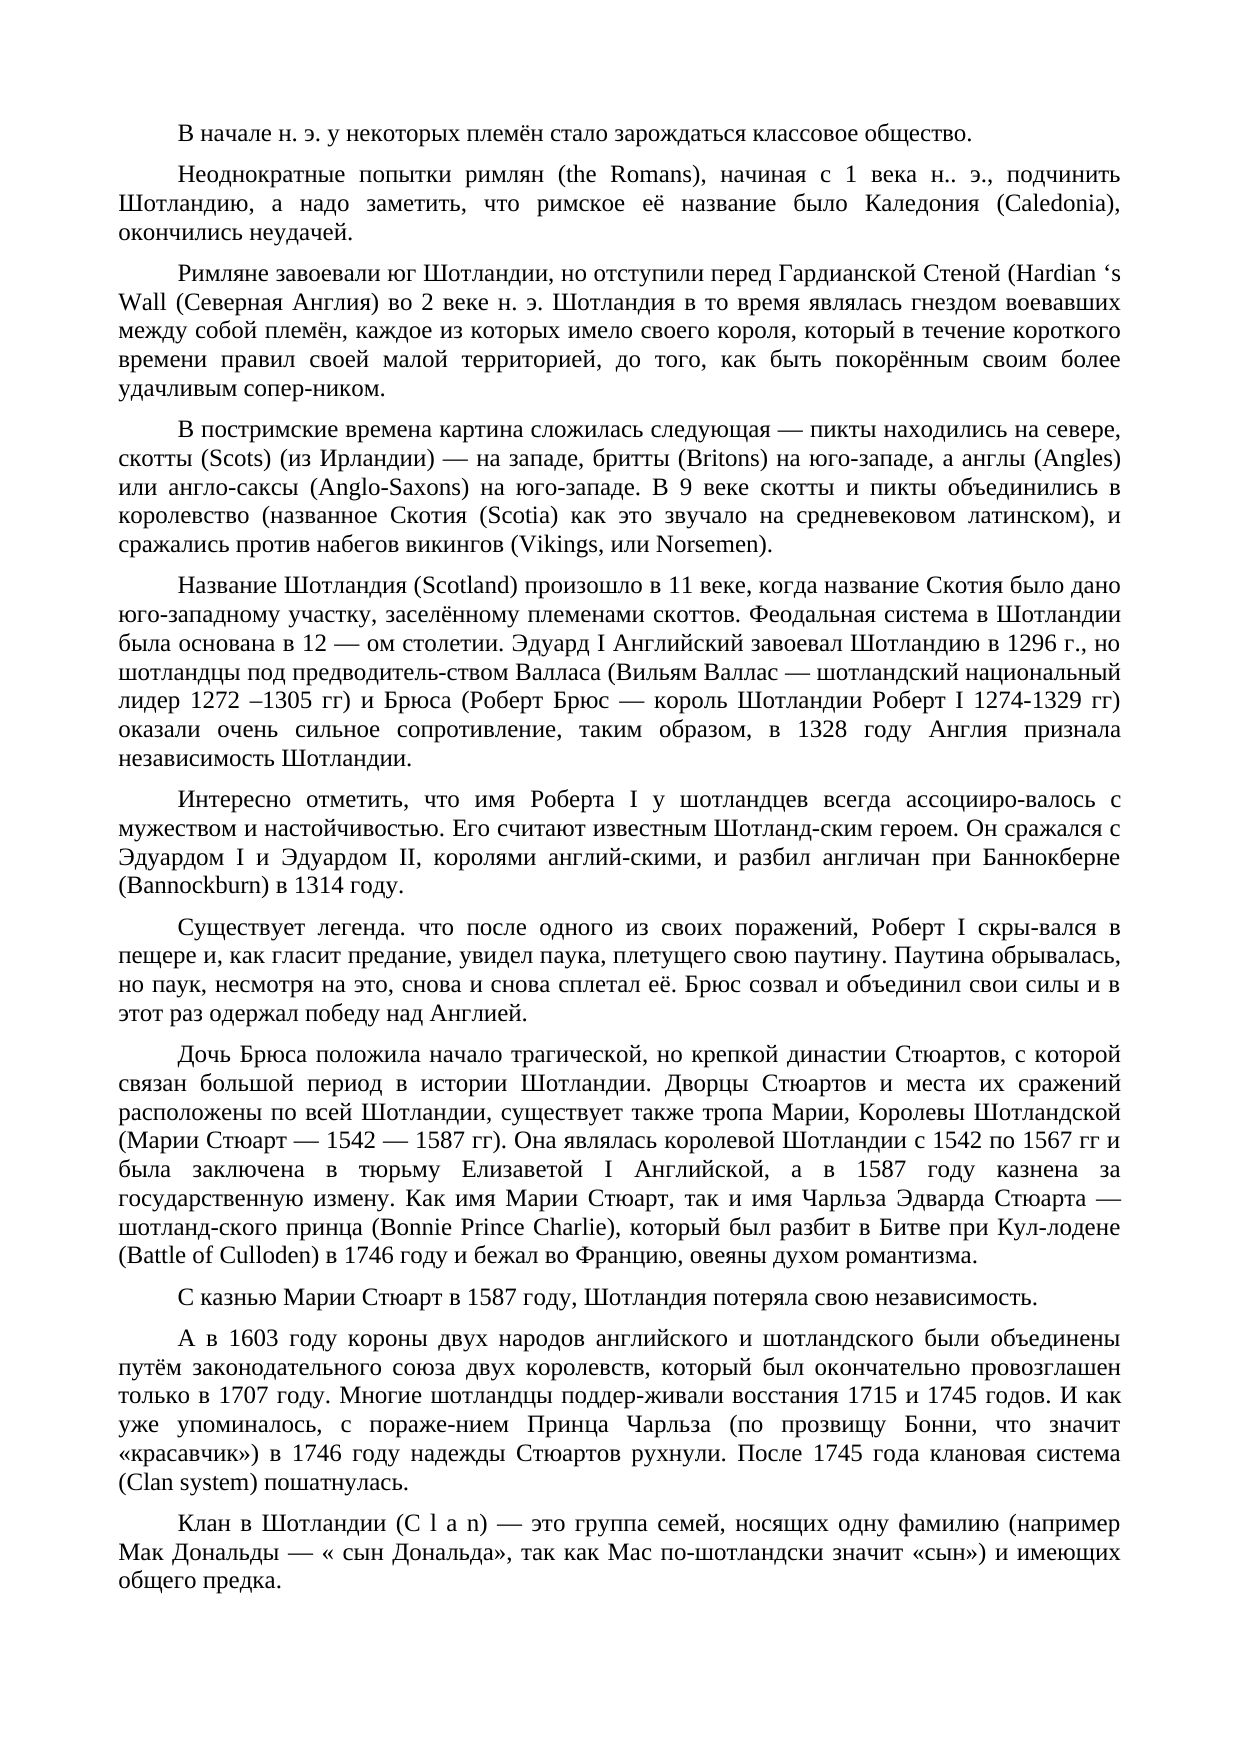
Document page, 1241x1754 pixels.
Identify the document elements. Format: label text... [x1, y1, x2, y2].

text А в 1603 году короны двух народов английского и шотландского были объединены путём законодательного союза двух королевств, который был окончательно провозглашен только в 1707 году. Многие шотландцы поддер-живали восстания 1715 и 1745 годов. И как уже упоминалось, с пораже-нием Принца Чарльза (по прозвищу Бонни, что значит «красавчик») в 1746 году надежды Стюартов рухнули. После 1745 года клановая система (Сlan system) пошатнулась. [118, 1323, 1122, 1496]
text С казнью Марии Стюарт в 1587 году, Шотландия потеряла свою независимость. [118, 1282, 1122, 1311]
text Римляне завоевали юг Шотландии, но отступили перед Гардианской Стеной (Hardian ‘s Wall (Северная Англия) во 2 веке н. э. Шотландия в то время являлась гнездом воевавших между собой племён, каждое из которых имело своего короля, который в течение короткого времени правил своей малой территорией, до того, как быть покорённым своим более удачливым сопер-ником. [118, 258, 1122, 402]
text Интересно отметить, что имя Роберта I у шотландцев всегда ассоцииро-валось с мужеством и настойчивостью. Его считают известным Шотланд-ским героем. Он сражался с Эдуардом I и Эдуардом II, королями англий-скими, и разбил англичан при Баннокберне (Bannockburn) в 1314 году. [118, 784, 1122, 899]
text Клан в Шотландии (C l a n) — это группа семей, носящих одну фамилию (например Мак Дональды — « сын Дональда», так как Mac по-шотландски значит «сын») и имеющих общего предка. [118, 1508, 1122, 1594]
text Название Шотландия (Scotland) произошло в 11 веке, когда название Скотия было дано юго-западному участку, заселённому племенами скоттов. Феодальная система в Шотландии была основана в 12 — ом столетии. Эдуард I Английский завоевал Шотландию в 1296 г., но шотландцы под предводитель-ством Валласа (Вильям Валлас — шотландский национальный лидер 1272 –1305 гг) и Брюса (Роберт Брюс — король Шотландии Роберт I 1274-1329 гг) оказали очень сильное сопротивление, таким образом, в 1328 году Англия признала независимость Шотландии. [118, 571, 1122, 772]
text Существует легенда. что после одного из своих поражений, Роберт I скры-вался в пещере и, как гласит предание, увидел паука, плетущего свою паутину. Паутина обрывалась, но паук, несмотря на это, снова и снова сплетал её. Брюс созвал и объединил свои силы и в этот раз одержал победу над Англией. [118, 912, 1122, 1027]
text В начале н. э. у некоторых племён стало зарождаться классовое общество. [118, 118, 1122, 147]
text Дочь Брюса положила начало трагической, но крепкой династии Стюартов, с которой связан большой период в истории Шотландии. Дворцы Стюартов и места их сражений расположены по всей Шотландии, существует также тропа Марии, Королевы Шотландской (Марии Стюарт — 1542 — 1587 гг). Она являлась королевой Шотландии с 1542 по 1567 гг и была заключена в тюрьму Елизаветой I Английской, а в 1587 году казнена за государственную измену. Как имя Марии Стюарт, так и имя Чарльза Эдварда Стюарта — шотланд-ского принца (Bonnie Prince Charlie), который был разбит в Битве при Кул-лодене (Battle of Culloden) в 1746 году и бежал во Францию, овеяны духом романтизма. [118, 1039, 1122, 1269]
text Неоднократные попытки римлян (the Romans), начиная с 1 века н.. э., подчинить Шотландию, а надо заметить, что римское её название было Каледония (Caledonia), окончились неудачей. [118, 159, 1122, 246]
text В постримские времена картина сложилась следующая — пикты находились на севере, скотты (Scots) (из Ирландии) — на западе, бритты (Britons) на юго-западе, а англы (Angles) или англо-саксы (Anglo-Saxons) на юго-западе. В 9 веке скотты и пикты объединились в королевство (названное Скотия (Scotia) как это звучало на средневековом латинском), и сражались против набегов викингов (Vikings, или Norsemen). [118, 414, 1122, 558]
